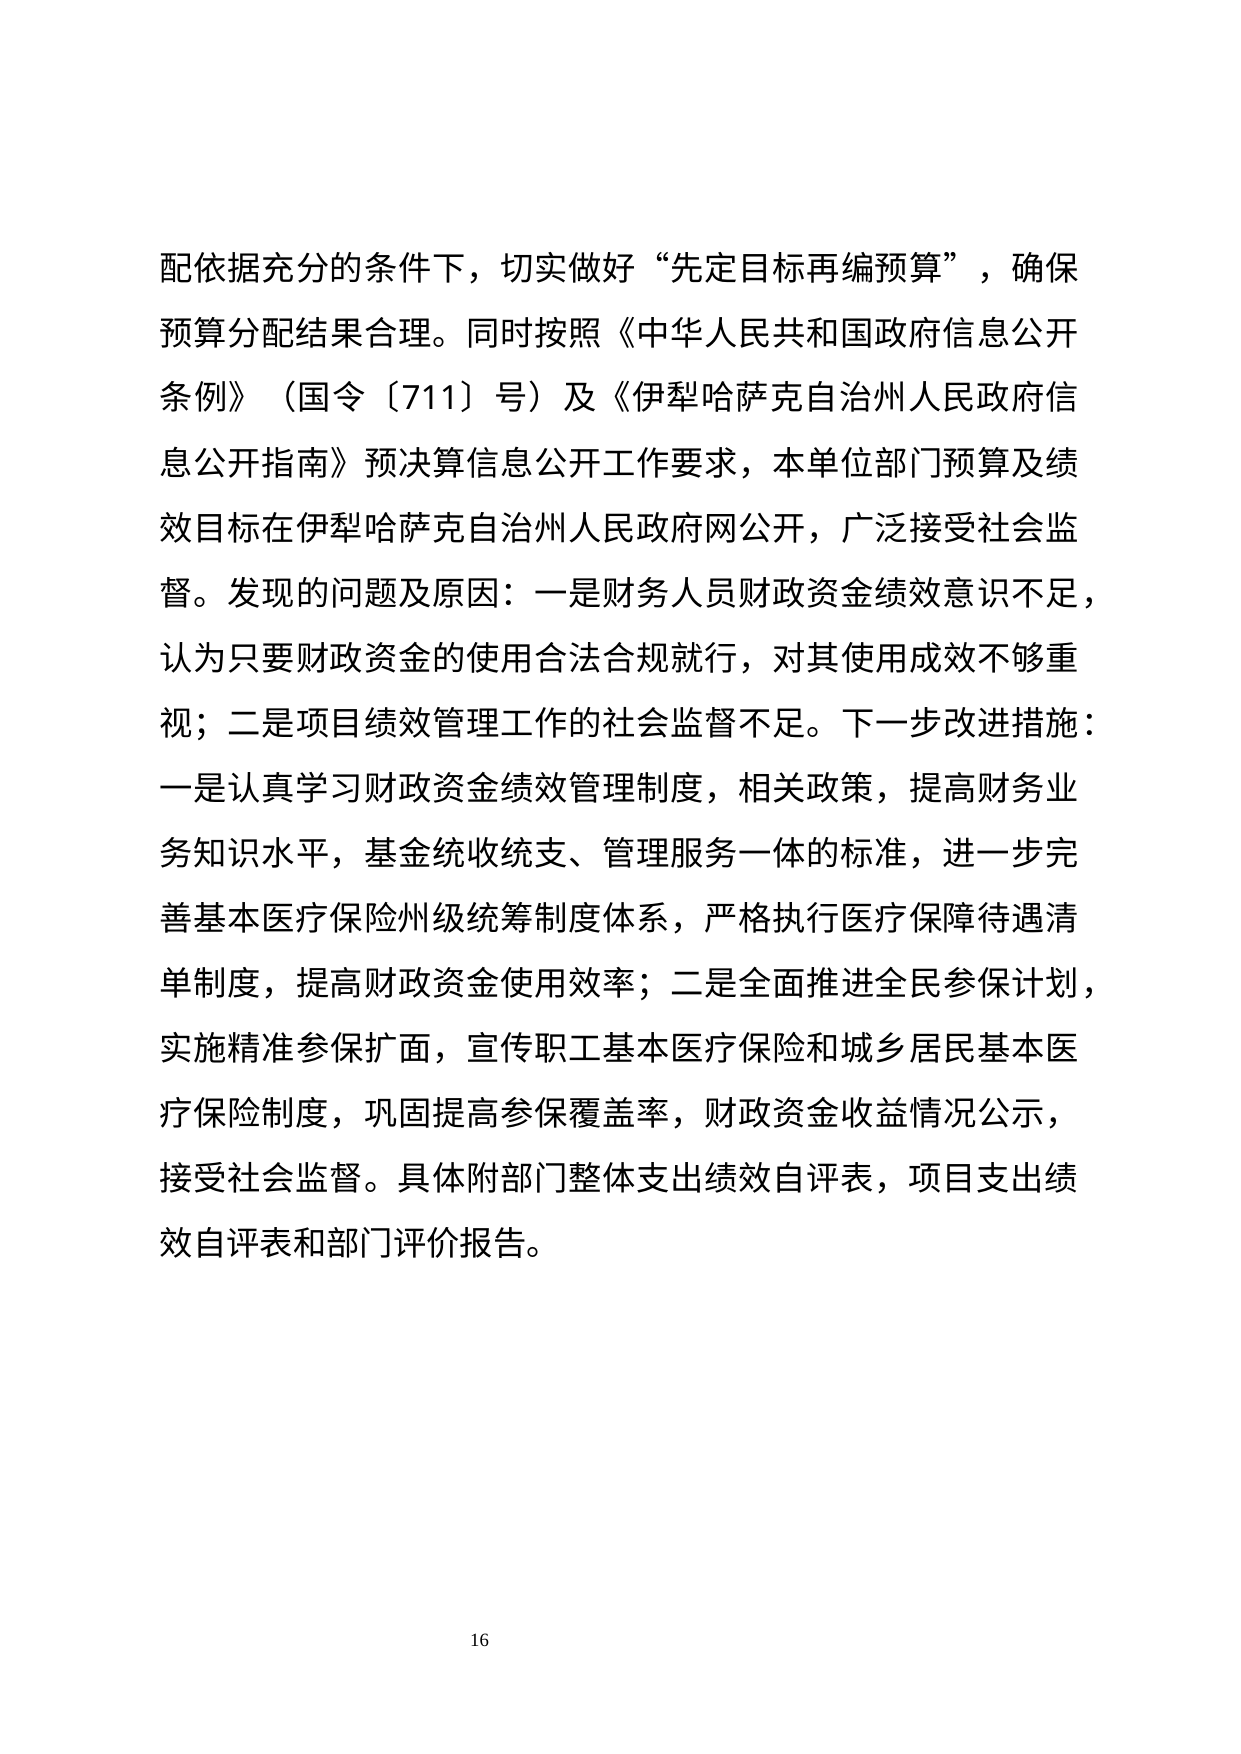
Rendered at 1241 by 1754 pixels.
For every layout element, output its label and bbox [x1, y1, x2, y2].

text [159, 233, 1081, 1273]
